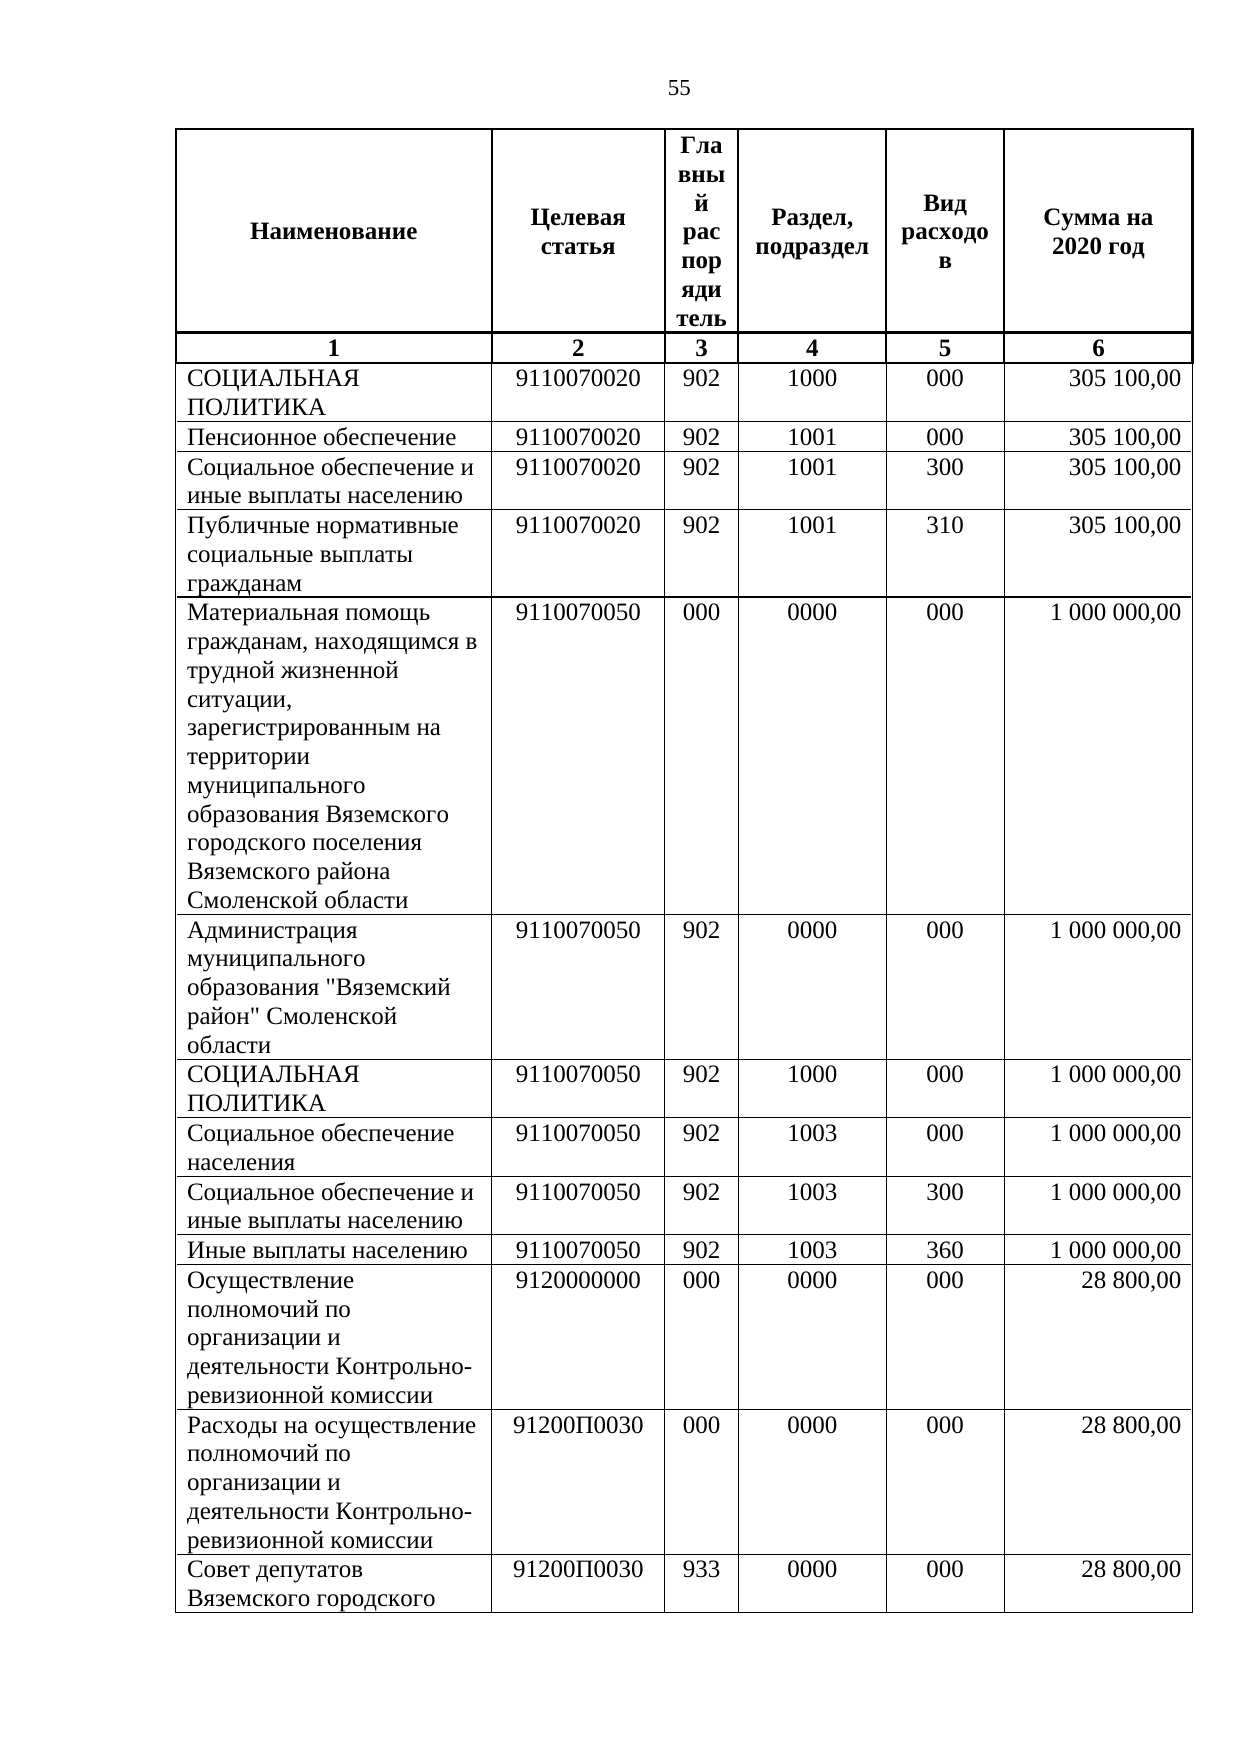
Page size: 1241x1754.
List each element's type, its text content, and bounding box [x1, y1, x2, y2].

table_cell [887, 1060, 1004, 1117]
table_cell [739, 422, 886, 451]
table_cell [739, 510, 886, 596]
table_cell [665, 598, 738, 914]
table_cell 3 [666, 334, 737, 362]
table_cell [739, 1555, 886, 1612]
table_cell 5 [887, 334, 1003, 362]
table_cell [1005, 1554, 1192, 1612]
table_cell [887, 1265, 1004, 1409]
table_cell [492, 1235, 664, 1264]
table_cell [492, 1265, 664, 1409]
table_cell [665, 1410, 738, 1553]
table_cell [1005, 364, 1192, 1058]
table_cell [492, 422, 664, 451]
table_cell 4 [739, 334, 885, 362]
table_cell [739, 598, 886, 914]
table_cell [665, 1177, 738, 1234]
table_header Наименование [177, 130, 491, 331]
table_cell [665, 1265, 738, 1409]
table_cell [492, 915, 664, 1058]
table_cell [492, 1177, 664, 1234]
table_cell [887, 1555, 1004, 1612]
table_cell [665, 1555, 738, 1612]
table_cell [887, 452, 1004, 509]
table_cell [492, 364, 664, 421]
table_cell 2 [493, 334, 664, 362]
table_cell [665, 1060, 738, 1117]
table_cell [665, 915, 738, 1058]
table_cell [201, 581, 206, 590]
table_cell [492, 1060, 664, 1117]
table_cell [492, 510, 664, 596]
table_cell 1 [177, 334, 491, 362]
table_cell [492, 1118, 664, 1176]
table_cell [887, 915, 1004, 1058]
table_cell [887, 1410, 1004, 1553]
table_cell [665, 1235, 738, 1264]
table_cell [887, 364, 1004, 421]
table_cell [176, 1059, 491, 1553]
table_header Раздел, подраздел [739, 130, 885, 331]
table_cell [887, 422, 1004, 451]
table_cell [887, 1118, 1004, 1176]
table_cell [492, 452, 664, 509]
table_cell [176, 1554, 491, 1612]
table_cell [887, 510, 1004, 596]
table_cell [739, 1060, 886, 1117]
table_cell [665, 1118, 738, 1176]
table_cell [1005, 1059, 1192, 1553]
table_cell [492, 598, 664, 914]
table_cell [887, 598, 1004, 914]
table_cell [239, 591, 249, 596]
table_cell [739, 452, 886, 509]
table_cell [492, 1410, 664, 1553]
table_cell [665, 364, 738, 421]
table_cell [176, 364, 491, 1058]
table_header Вид расходов [887, 130, 1003, 331]
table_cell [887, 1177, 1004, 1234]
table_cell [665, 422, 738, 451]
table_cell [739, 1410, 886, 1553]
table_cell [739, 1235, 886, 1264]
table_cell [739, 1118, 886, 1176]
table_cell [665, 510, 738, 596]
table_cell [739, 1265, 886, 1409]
table_header Главный распорядитель [666, 130, 737, 331]
table_header Сумма на 2020 год [1005, 130, 1191, 331]
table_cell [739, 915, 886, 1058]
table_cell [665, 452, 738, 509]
table_header Целевая статья [493, 130, 664, 331]
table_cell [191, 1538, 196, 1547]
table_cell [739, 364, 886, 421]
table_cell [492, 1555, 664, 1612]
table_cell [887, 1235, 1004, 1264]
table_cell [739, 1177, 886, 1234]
table_cell 6 [1005, 334, 1191, 362]
